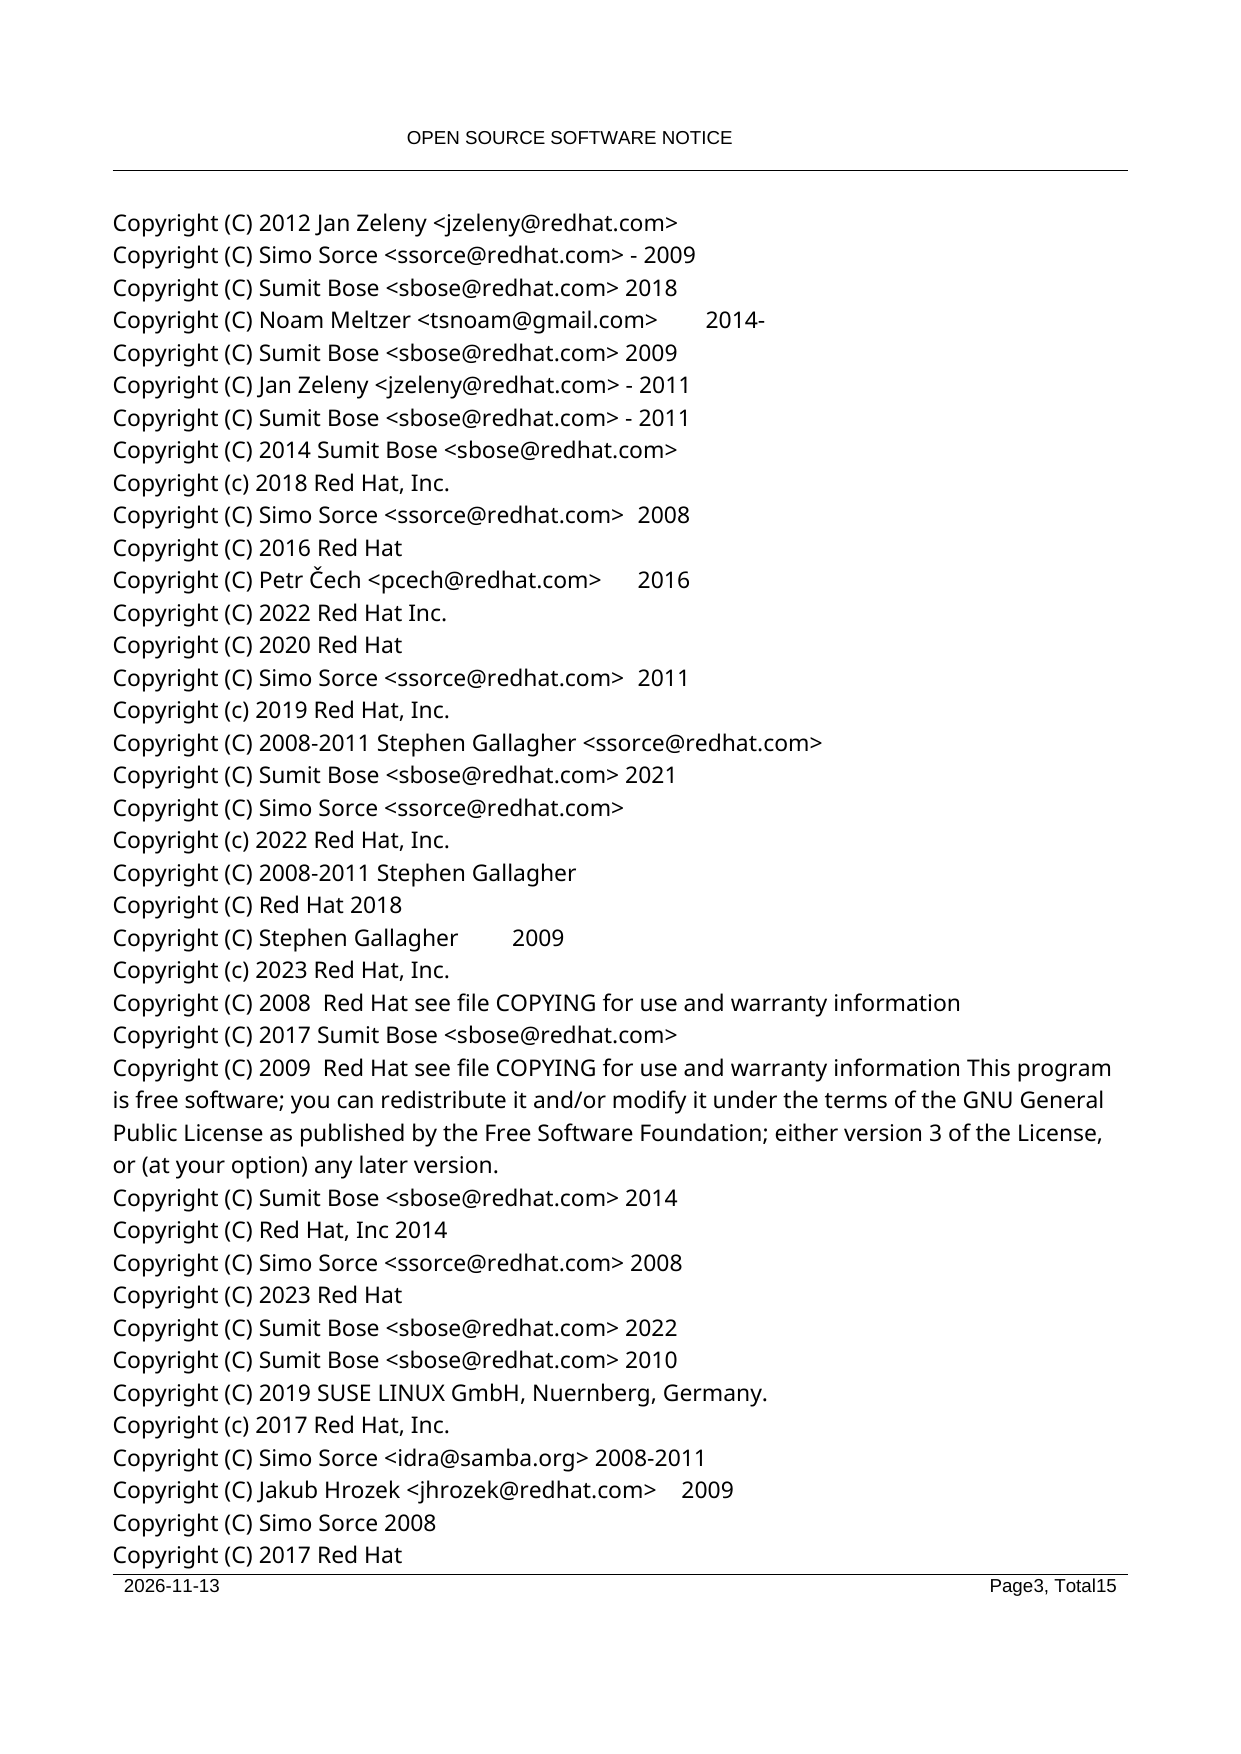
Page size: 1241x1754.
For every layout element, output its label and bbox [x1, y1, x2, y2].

text [112, 206, 1128, 1571]
